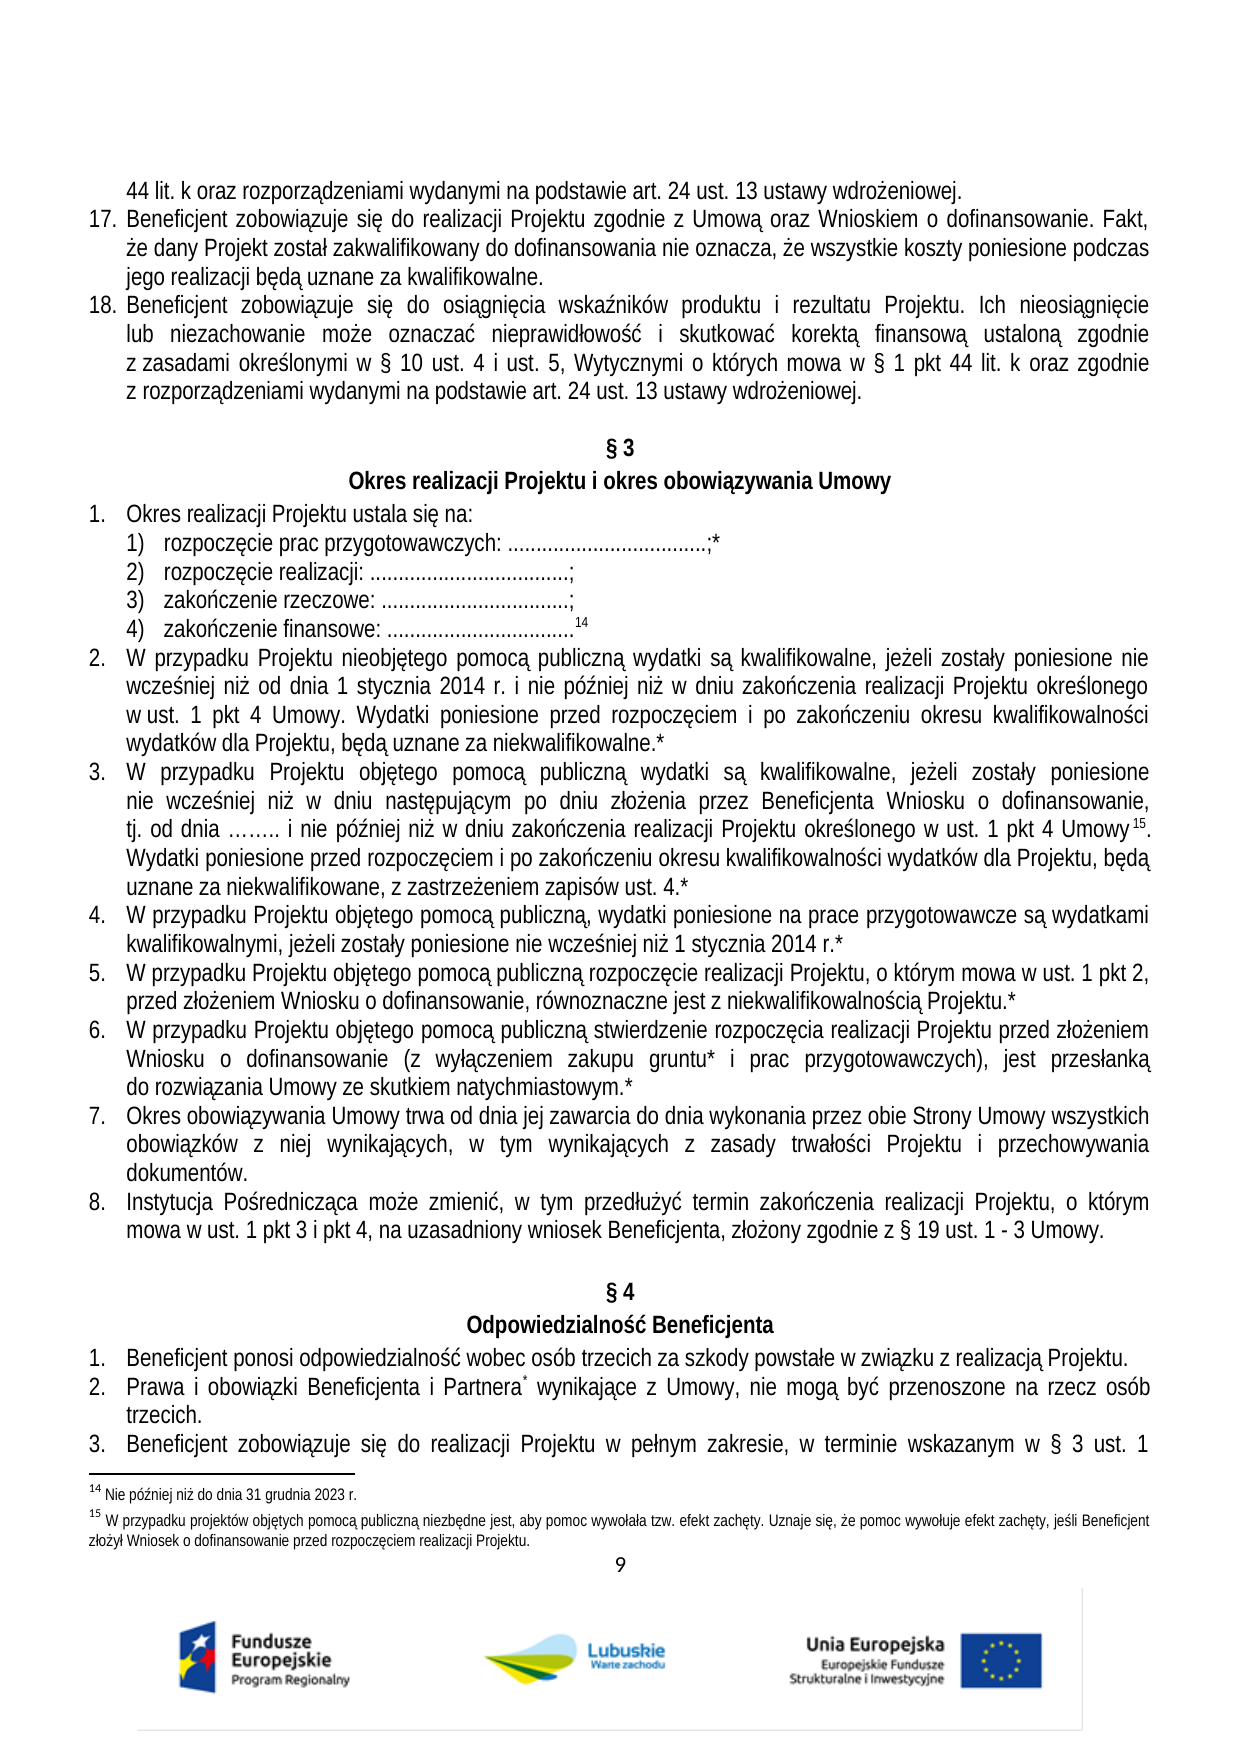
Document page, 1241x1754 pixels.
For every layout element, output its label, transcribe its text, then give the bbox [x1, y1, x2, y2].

text Okres realizacji Projektu i okres obowiązywania Umowy [89, 466, 1152, 495]
list Beneficjent zobowiązuje się do osiągnięcia wskaźników produktu i rezultatu Projektu. Ich nieosiągnięcie lub niezachowanie może oznaczać nieprawidłowość i skutkować korektą finansową ustaloną zgodnie z zasadami określonymi w § 10 ust. 4 i ust. 5, Wytycznymi o których mowa w § 1 pkt 4 lit. k oraz zgodnie z rozporządzeniami wydanymi na podstawie art. 24 ust. 13 ustawy wdrożeniowej. [89, 290, 1152, 405]
list Beneficjent ponosi odpowiedzialność wobec osób trzecich za szkody powstałe w związku z realizacją Projektu. [89, 1343, 1152, 1371]
text § 3 [89, 433, 1152, 462]
text Odpowiedzialność Beneficjenta [89, 1310, 1152, 1338]
list W przypadku Projektu objętego pomocą publiczną wydatki są kwalifikowalne, jeżeli zostały poniesione nie wcześniej niż w dniu następującym po dniu złożenia przez Beneficjenta Wniosku o dofinansowanie, tj. od dnia …….. i nie później niż w dniu zakończenia realizacji Projektu określonego w ust. 1 pkt 4 Umowy. Wydatki poniesione przed rozpoczęciem i po zakończeniu okresu kwalifikowalności wydatków dla Projektu, będą uznane za niekwalifikowane, z zastrzeżeniem zapisów ust. 4.* [89, 757, 1152, 900]
list rozpoczęcie prac przygotowawczych: ...................................;* [126, 528, 1152, 557]
list rozpoczęcie realizacji: ...................................; [126, 557, 1152, 585]
list zakończenie finansowe: ................................. [126, 614, 1152, 642]
list zakończenie rzeczowe: .................................; [126, 585, 1152, 614]
list W przypadku Projektu objętego pomocą publiczną rozpoczęcie realizacji Projektu, o którym mowa w ust. 1 pkt 2, przed złożeniem Wniosku o dofinansowanie, równoznaczne jest z niekwalifikowalnością Projektu.* [89, 958, 1152, 1015]
picture [137, 1588, 1084, 1732]
list Okres obowiązywania Umowy trwa od dnia jej zawarcia do dnia wykonania przez obie Strony Umowy wszystkich obowiązków z niej wynikających, w tym wynikających z zasady trwałości Projektu i przechowywania dokumentów. [89, 1101, 1152, 1187]
list W przypadku Projektu objętego pomocą publiczną stwierdzenie rozpoczęcia realizacji Projektu przed złożeniem Wniosku o dofinansowanie (z wyłączeniem zakupu gruntu* i prac przygotowawczych), jest przesłanką do rozwiązania Umowy ze skutkiem natychmiastowym.* [89, 1015, 1152, 1101]
list Beneficjent zobowiązuje się do realizacji Projektu zgodnie z Umową oraz Wnioskiem o dofinansowanie. Fakt, że dany Projekt został zakwalifikowany do dofinansowania nie oznacza, że wszystkie koszty poniesione podczas jego realizacji będą uznane za kwalifikowalne. [89, 204, 1152, 290]
list Instytucja może zmienić, w tym przedłużyć termin zakończenia realizacji Projektu, o którym mowa w ust. 1 pkt 3 i pkt 4, na uzasadniony wniosek Beneficjenta, złożony zgodnie z § 19 ust. 1 - 3 Umowy. [89, 1187, 1152, 1244]
list Okres realizacji Projektu ustala się na: [89, 499, 1152, 528]
text § 4 [89, 1277, 1152, 1306]
list Prawa i obowiązki Beneficjenta i Partnera* wynikające z Umowy, nie mogą być przenoszone na rzecz osób trzecich. [89, 1371, 1152, 1429]
list W przypadku Projektu nieobjętego pomocą publiczną wydatki są kwalifikowalne, jeżeli zostały poniesione nie wcześniej niż od dnia 1 stycznia 2014 r. i nie później niż w dniu zakończenia realizacji Projektu określonego w ust. 1 pkt 4 Umowy. Wydatki poniesione przed rozpoczęciem i po zakończeniu okresu kwalifikowalności wydatków dla Projektu, będą uznane za niekwalifikowalne.* [89, 642, 1152, 757]
list W przypadku Projektu objętego pomocą publiczną, wydatki poniesione na prace przygotowawcze są wydatkami kwalifikowalnymi, jeżeli zostały poniesione nie wcześniej niż 1 stycznia 2014 r.* [89, 900, 1152, 958]
